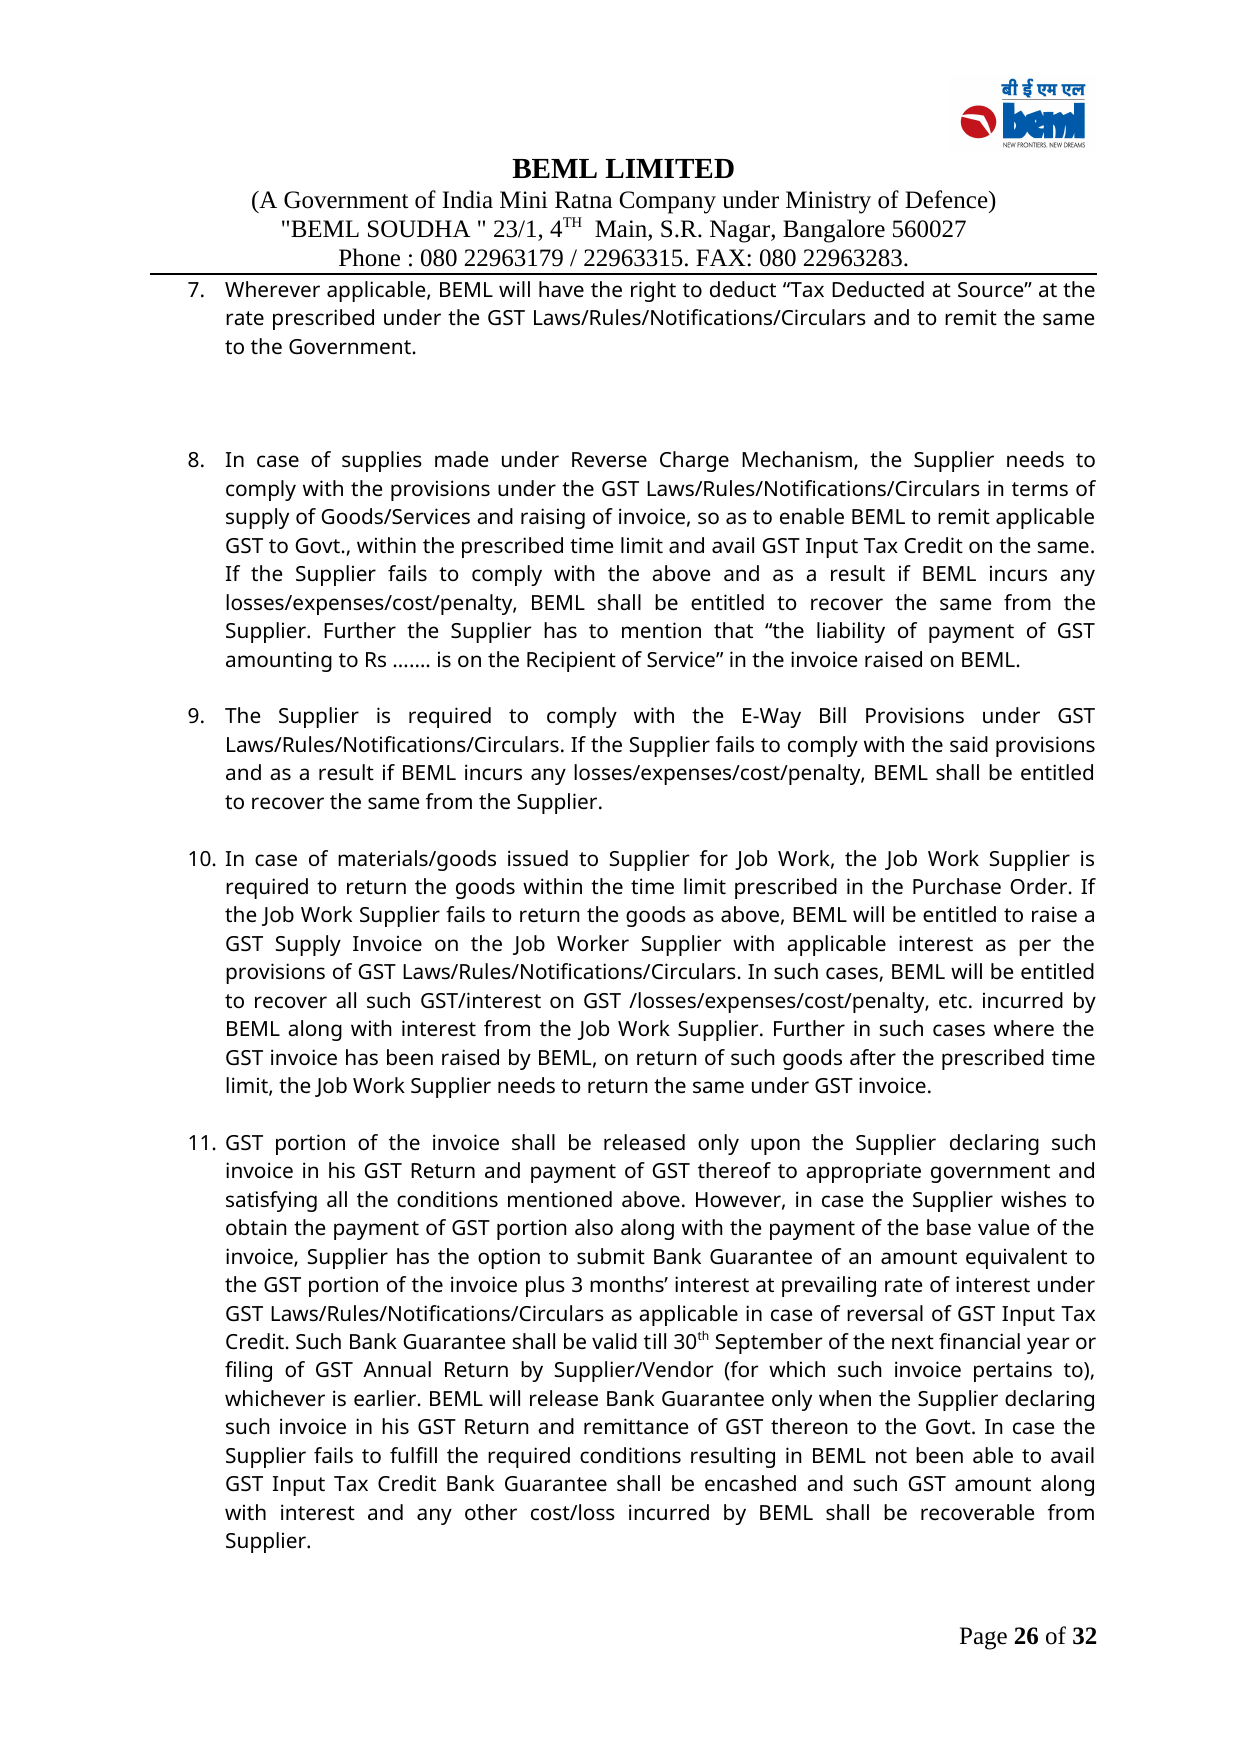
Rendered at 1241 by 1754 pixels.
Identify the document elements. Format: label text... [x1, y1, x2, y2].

list In case of materials/goods issued to Supplier for Job Work, the Job Work Supplier is required to return the goods within the time limit prescribed in the Purchase Order. If the Job Work Supplier fails to return the goods as above, BEML will be entitled to raise a GST Supply Invoice on the Job Worker Supplier with applicable interest as per the provisions of GST Laws/Rules/Notifications/Circulars. In such cases, BEML will be entitled to recover all such GST/interest on GST /losses/expenses/cost/penalty, etc. incurred by BEML along with interest from the Job Work Supplier. Further in such cases where the GST invoice has been raised by BEML, on return of such goods after the prescribed time limit, the Job Work Supplier needs to return the same under GST invoice. [187, 844, 1097, 1100]
picture [948, 75, 1098, 152]
list GST portion of the invoice shall be released only upon the Supplier declaring such invoice in his GST Return and payment of GST thereof to appropriate government and satisfying all the conditions mentioned above. However, in case the Supplier wishes to obtain the payment of GST portion also along with the payment of the base value of the invoice, Supplier has the option to submit Bank Guarantee of an amount equivalent to the GST portion of the invoice plus 3 months’ interest at prevailing rate of interest under GST Laws/Rules/Notifications/Circulars as applicable in case of reversal of GST Input Tax Credit. Such Bank Guarantee shall be valid till 30th September of the next financial year or filing of GST Annual Return by Supplier/Vendor (for which such invoice pertains to), whichever is earlier. BEML will release Bank Guarantee only when the Supplier declaring such invoice in his GST Return and remittance of GST thereon to the Govt. In case the Supplier fails to fulfill the required conditions resulting in BEML not been able to avail GST Input Tax Credit Bank Guarantee shall be encashed and such GST amount along with interest and any other cost/loss incurred by BEML shall be recoverable from Supplier. [187, 1128, 1097, 1555]
list The Supplier is required to comply with the E-Way Bill Provisions under GST Laws/Rules/Notifications/Circulars. If the Supplier fails to comply with the said provisions and as a result if BEML incurs any losses/expenses/cost/penalty, BEML shall be entitled to recover the same from the Supplier. [187, 702, 1097, 815]
list In case of supplies made under Reverse Charge Mechanism, the Supplier needs to comply with the provisions under the GST Laws/Rules/Notifications/Circulars in terms of supply of Goods/Services and raising of invoice, so as to enable BEML to remit applicable GST to Govt., within the prescribed time limit and avail GST Input Tax Credit on the same. If the Supplier fails to comply with the above and as a result if BEML incurs any losses/expenses/cost/penalty, BEML shall be entitled to recover the same from the Supplier. Further the Supplier has to mention that “the liability of payment of GST amounting to Rs ……. is on the Recipient of Service” in the invoice raised on BEML. [187, 446, 1097, 673]
list Wherever applicable, BEML will have the right to deduct “Tax Deducted at Source” at the rate prescribed under the GST Laws/Rules/Notifications/Circulars and to remit the same to the Government. [187, 275, 1097, 360]
